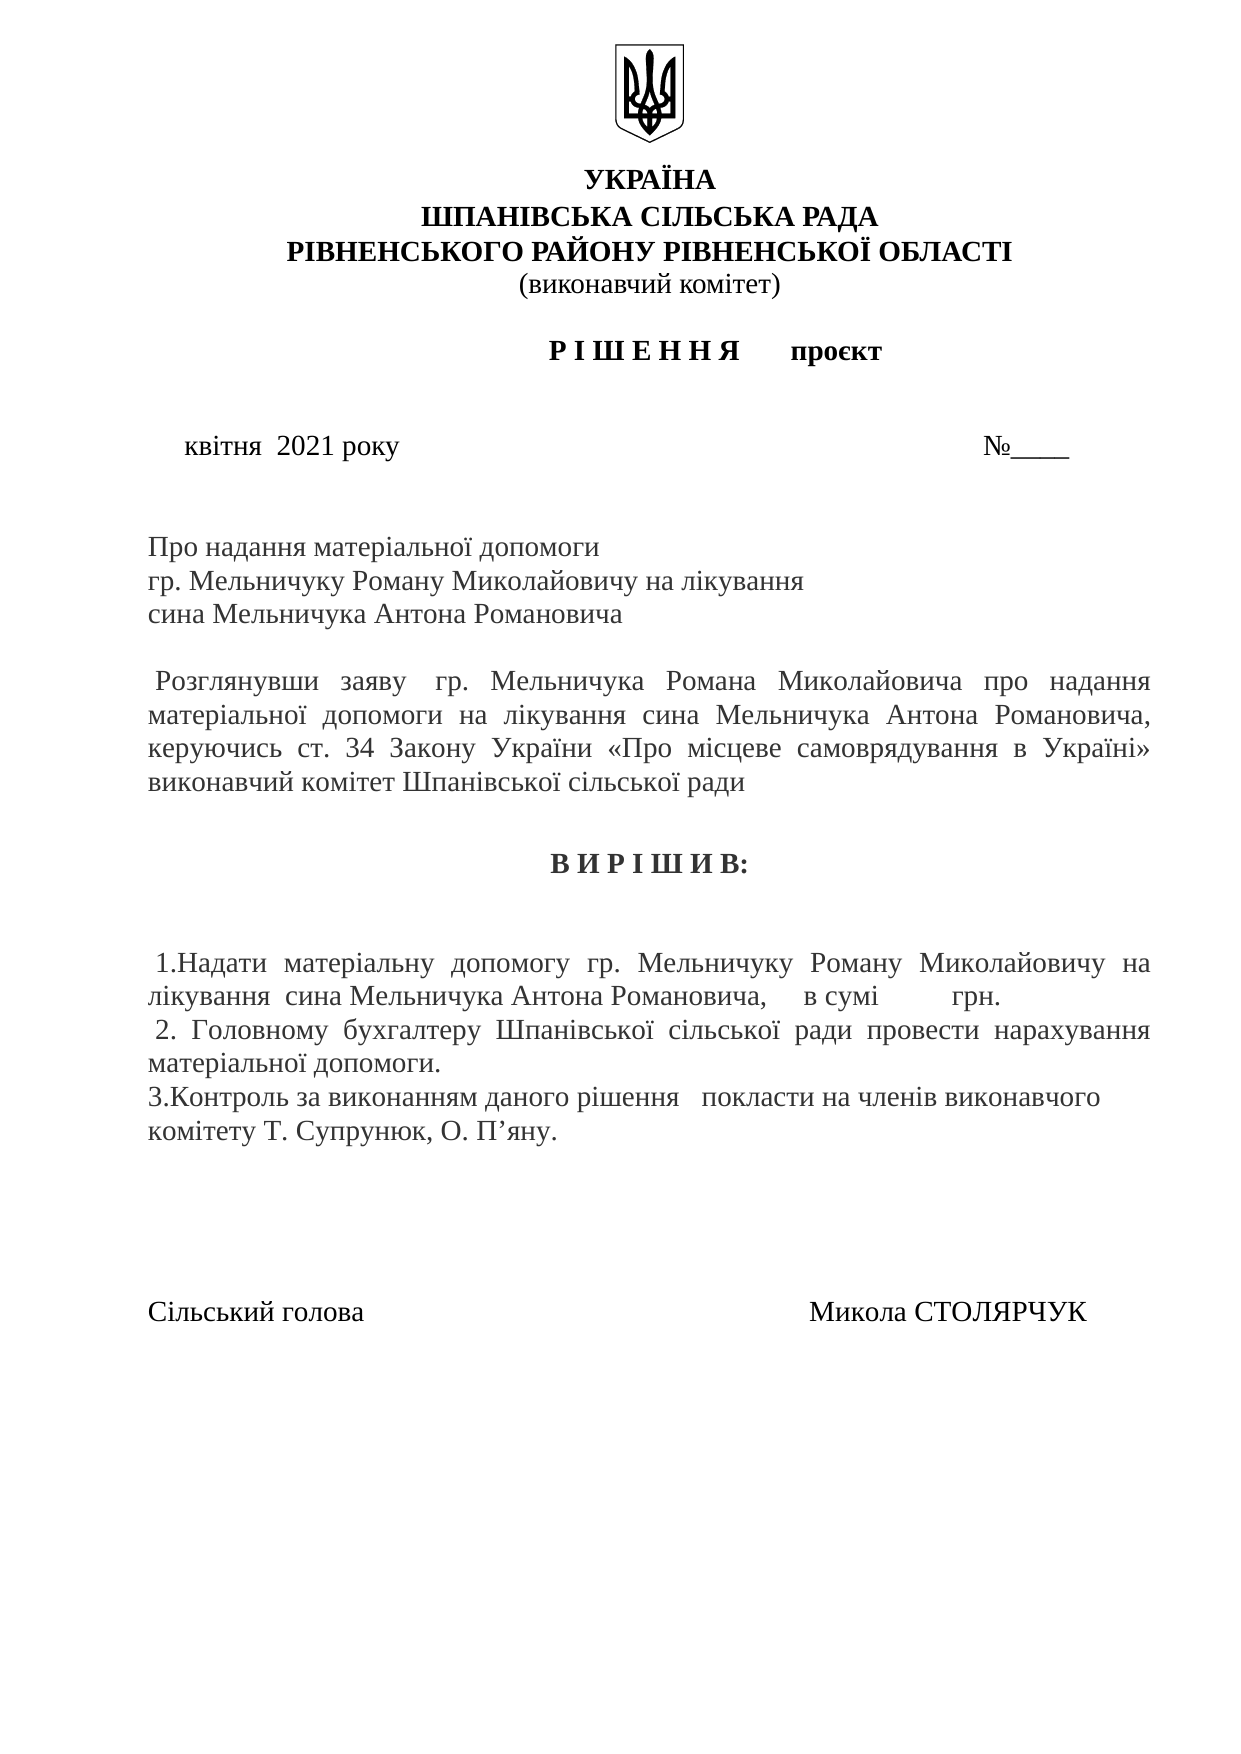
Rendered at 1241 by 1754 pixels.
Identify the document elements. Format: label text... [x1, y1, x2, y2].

text гр. Мельничуку Роману Миколайовичу на лікування [148, 563, 1152, 596]
text Про надання матеріальної допомоги [148, 529, 1152, 563]
text Сільський голова Микола СТОЛЯРЧУК [148, 1294, 1152, 1327]
text ШПАНІВСЬКА сільська рада [856, 208, 1152, 231]
text сина Мельничука Антона Романовича [148, 596, 1152, 630]
text 1.Надати матеріальну допомогу гр. Мельничуку Роману Миколайовичу на лікування сина Мельничука Антона Романовича, в сумі грн. [148, 945, 1152, 1012]
text ШПАНІВСЬКА сільська рада [148, 208, 838, 231]
text (виконавчий комітет) [148, 266, 1152, 300]
text Україна [148, 162, 1152, 196]
text 3.Контроль за виконанням даного рішення покласти на членів виконавчого комітету Т. Супрунюк, О. П’яну. [148, 1079, 1152, 1146]
text квітня 2021 року №____ [148, 428, 1152, 462]
text В И Р І Ш И В: [148, 847, 1152, 880]
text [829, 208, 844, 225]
text Розглянувши заяву гр. Мельничука Романа Миколайовича про надання матеріальної допомоги на лікування сина Мельничука Антона Романовича, керуючись ст. 34 Закону України «Про місцеве самоврядування в Україні» виконавчий комітет Шпанівської сільської ради [148, 663, 1152, 797]
text Р І Ш Е Н Н Я проєкт [148, 333, 1152, 367]
text 2. Головному бухгалтеру Шпанівської сільської ради провести нарахування матеріальної допомоги. [148, 1012, 1152, 1079]
text РІВНЕНСЬКОГО РАЙОНУ РІВНЕНСЬКОЇ ОБЛАСТІ [148, 243, 1152, 266]
